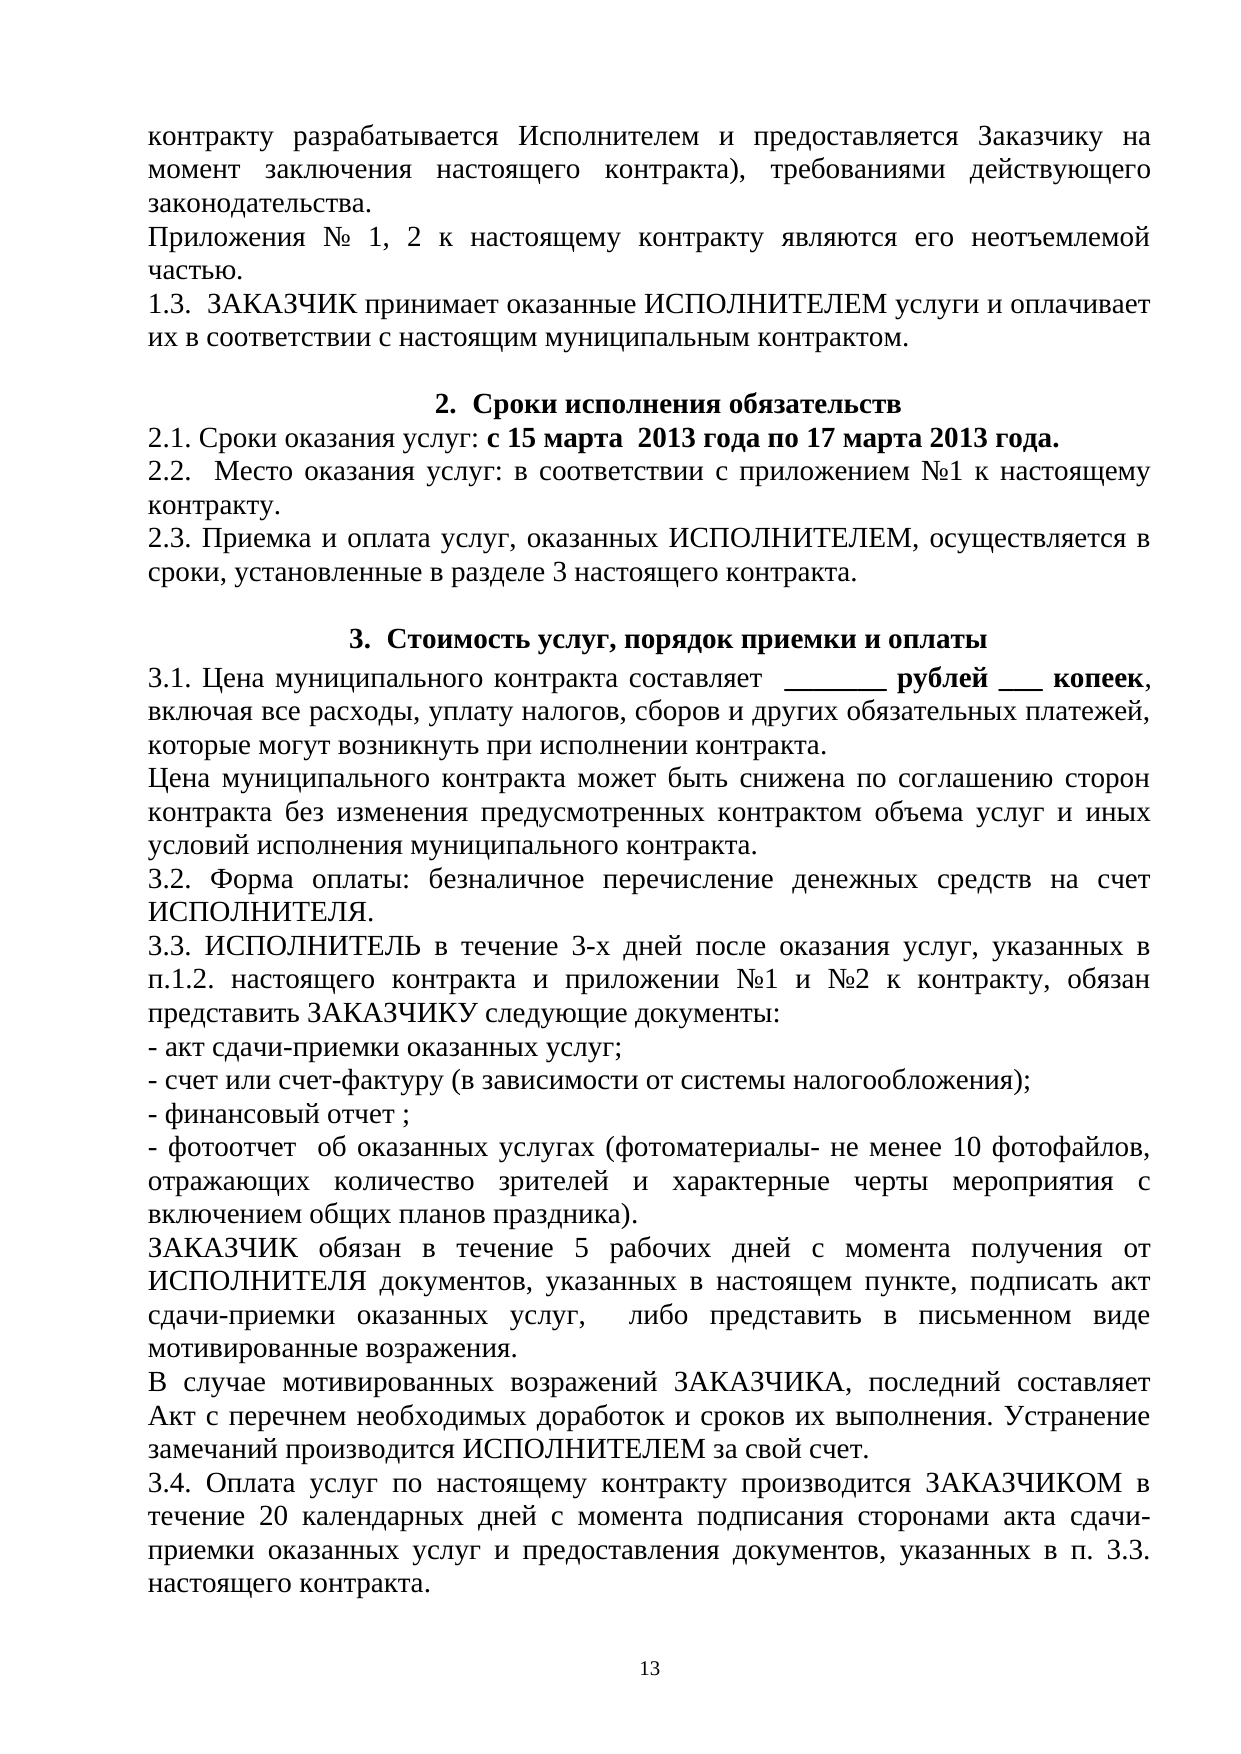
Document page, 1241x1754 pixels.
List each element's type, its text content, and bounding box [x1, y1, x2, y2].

text - счет или счет-фактуру (в зависимости от системы налогообложения); [148, 1062, 1152, 1096]
text Приложения № 1, 2 к настоящему контракту являются его неотъемлемой частью. [148, 219, 1152, 286]
text 3.1. Цена муниципального контракта составляет _______ рублей ___ копеек, включая все расходы, уплату налогов, сборов и других обязательных платежей, которые могут возникнуть при исполнении контракта. [148, 660, 1152, 760]
list Сроки исполнения обязательств [185, 386, 1152, 420]
text 2.2. Место оказания услуг: в соответствии с приложением №1 к настоящему контракту. [148, 453, 1152, 521]
text ЗАКАЗЧИК обязан в течение 5 рабочих дней с момента получения от ИСПОЛНИТЕЛЯ документов, указанных в настоящем пункте, подписать акт сдачи-приемки оказанных услуг, либо представить в письменном виде мотивированные возражения. [148, 1230, 1152, 1364]
text - финансовый отчет ; [148, 1096, 1152, 1129]
text - акт сдачи-приемки оказанных услуг; [148, 1029, 1152, 1062]
text 3.3. ИСПОЛНИТЕЛЬ в течение 3-х дней после оказания услуг, указанных в п.1.2. настоящего контракта и приложении №1 и №2 к контракту, обязан представить ЗАКАЗЧИКУ следующие документы: [148, 928, 1152, 1029]
text Цена муниципального контракта может быть снижена по соглашению сторон контракта без изменения предусмотренных контрактом объема услуг и иных условий исполнения муниципального контракта. [148, 760, 1152, 861]
text В случае мотивированных возражений ЗАКАЗЧИКА, последний составляет Акт с перечнем необходимых доработок и сроков их выполнения. Устранение замечаний производится ИСПОЛНИТЕЛЕМ за свой счет. [148, 1364, 1152, 1465]
text 3.2. Форма оплаты: безналичное перечисление денежных средств на счет ИСПОЛНИТЕЛЯ. [148, 861, 1152, 928]
list ЗАКАЗЧИК принимает оказанные ИСПОЛНИТЕЛЕМ услуги и оплачивает их в соответствии с настоящим муниципальным контрактом. [148, 286, 1152, 353]
list 2.3. Приемка и оплата услуг, оказанных ИСПОЛНИТЕЛЕМ, осуществляется в сроки, установленные в разделе 3 настоящего контракта. [148, 521, 1152, 588]
text 3.4. Оплата услуг по настоящему контракту производится ЗАКАЗЧИКОМ в течение 20 календарных дней с момента подписания сторонами акта сдачи-приемки оказанных услуг и предоставления документов, указанных в п. 3.3. настоящего контракта. [148, 1465, 1152, 1599]
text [148, 118, 1152, 219]
text 2.1. Сроки оказания услуг: с 15 марта 2013 года по 17 марта 2013 года. [148, 420, 1152, 453]
list Стоимость услуг, порядок приемки и оплаты [185, 621, 1152, 655]
text - фотоотчет об оказанных услугах (фотоматериалы- не менее 10 фотофайлов, отражающих количество зрителей и характерные черты мероприятия с включением общих планов праздника). [148, 1129, 1152, 1230]
